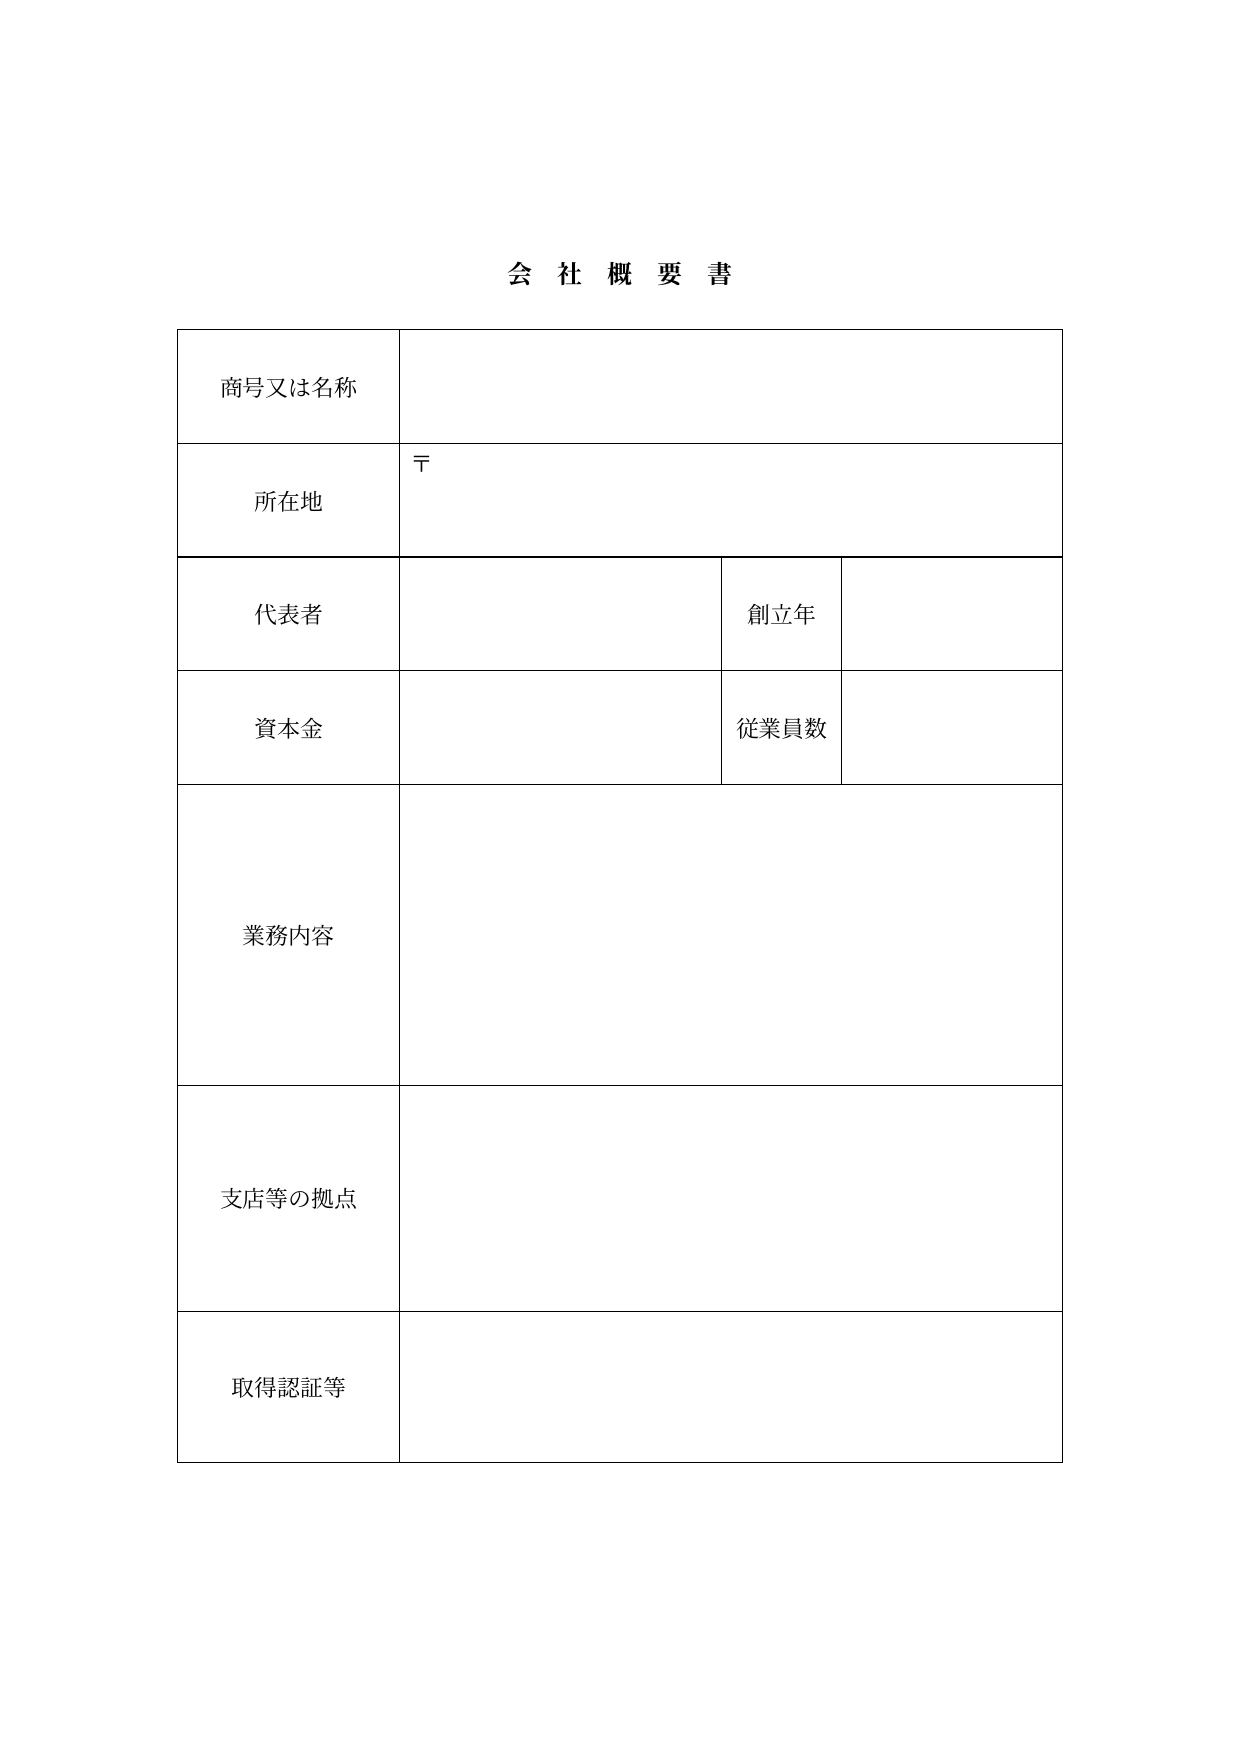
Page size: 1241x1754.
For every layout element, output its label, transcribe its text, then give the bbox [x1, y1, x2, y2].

table_cell [400, 671, 721, 783]
table_cell 従業員数 [722, 671, 841, 783]
table_cell 代表者 [178, 558, 399, 670]
table_cell [400, 785, 1062, 1084]
table_cell [842, 671, 1062, 783]
table_cell 創立年 [722, 558, 841, 670]
table_cell [400, 558, 721, 670]
table_cell 業務内容 [178, 785, 399, 1084]
table_cell 〒 [400, 444, 1062, 556]
table_cell [842, 558, 1062, 670]
table_header [400, 330, 1062, 443]
table_cell 支店等の拠点 [178, 1086, 399, 1311]
table_header 商号又は名称 [178, 330, 399, 443]
table_cell 所在地 [178, 444, 399, 556]
table_cell 資本金 [178, 671, 399, 783]
text 会 社 概 要 書 [177, 254, 1063, 292]
table_cell [400, 1086, 1062, 1311]
table_cell 取得認証等 [178, 1312, 399, 1462]
table_cell [400, 1312, 1062, 1462]
